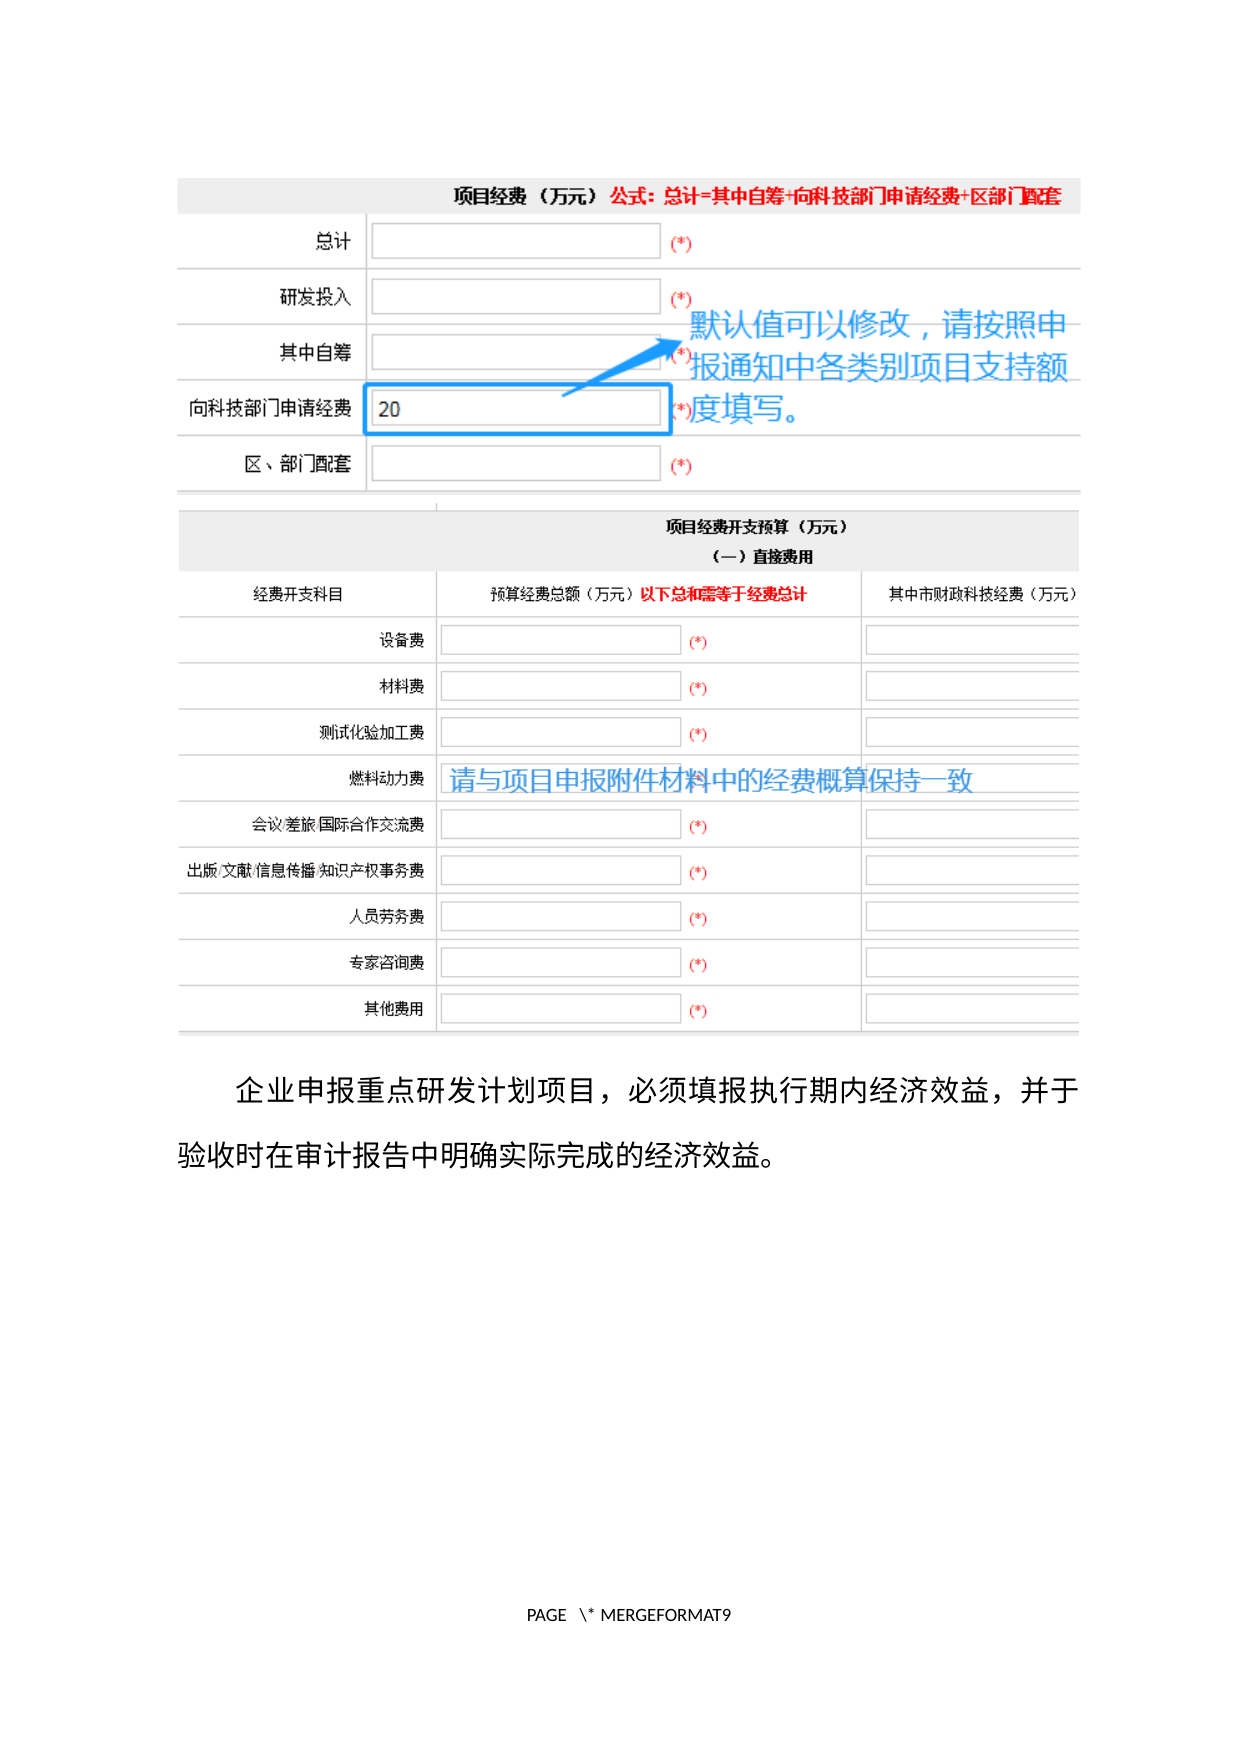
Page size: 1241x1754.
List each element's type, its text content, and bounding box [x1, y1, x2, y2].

text 企业申报重点研发计划项目，必须填报执行期内经济效益，并于验收时在审计报告中明确实际完成的经济效益。 [177, 1056, 1081, 1186]
picture [178, 503, 1079, 1036]
picture [177, 178, 1081, 495]
